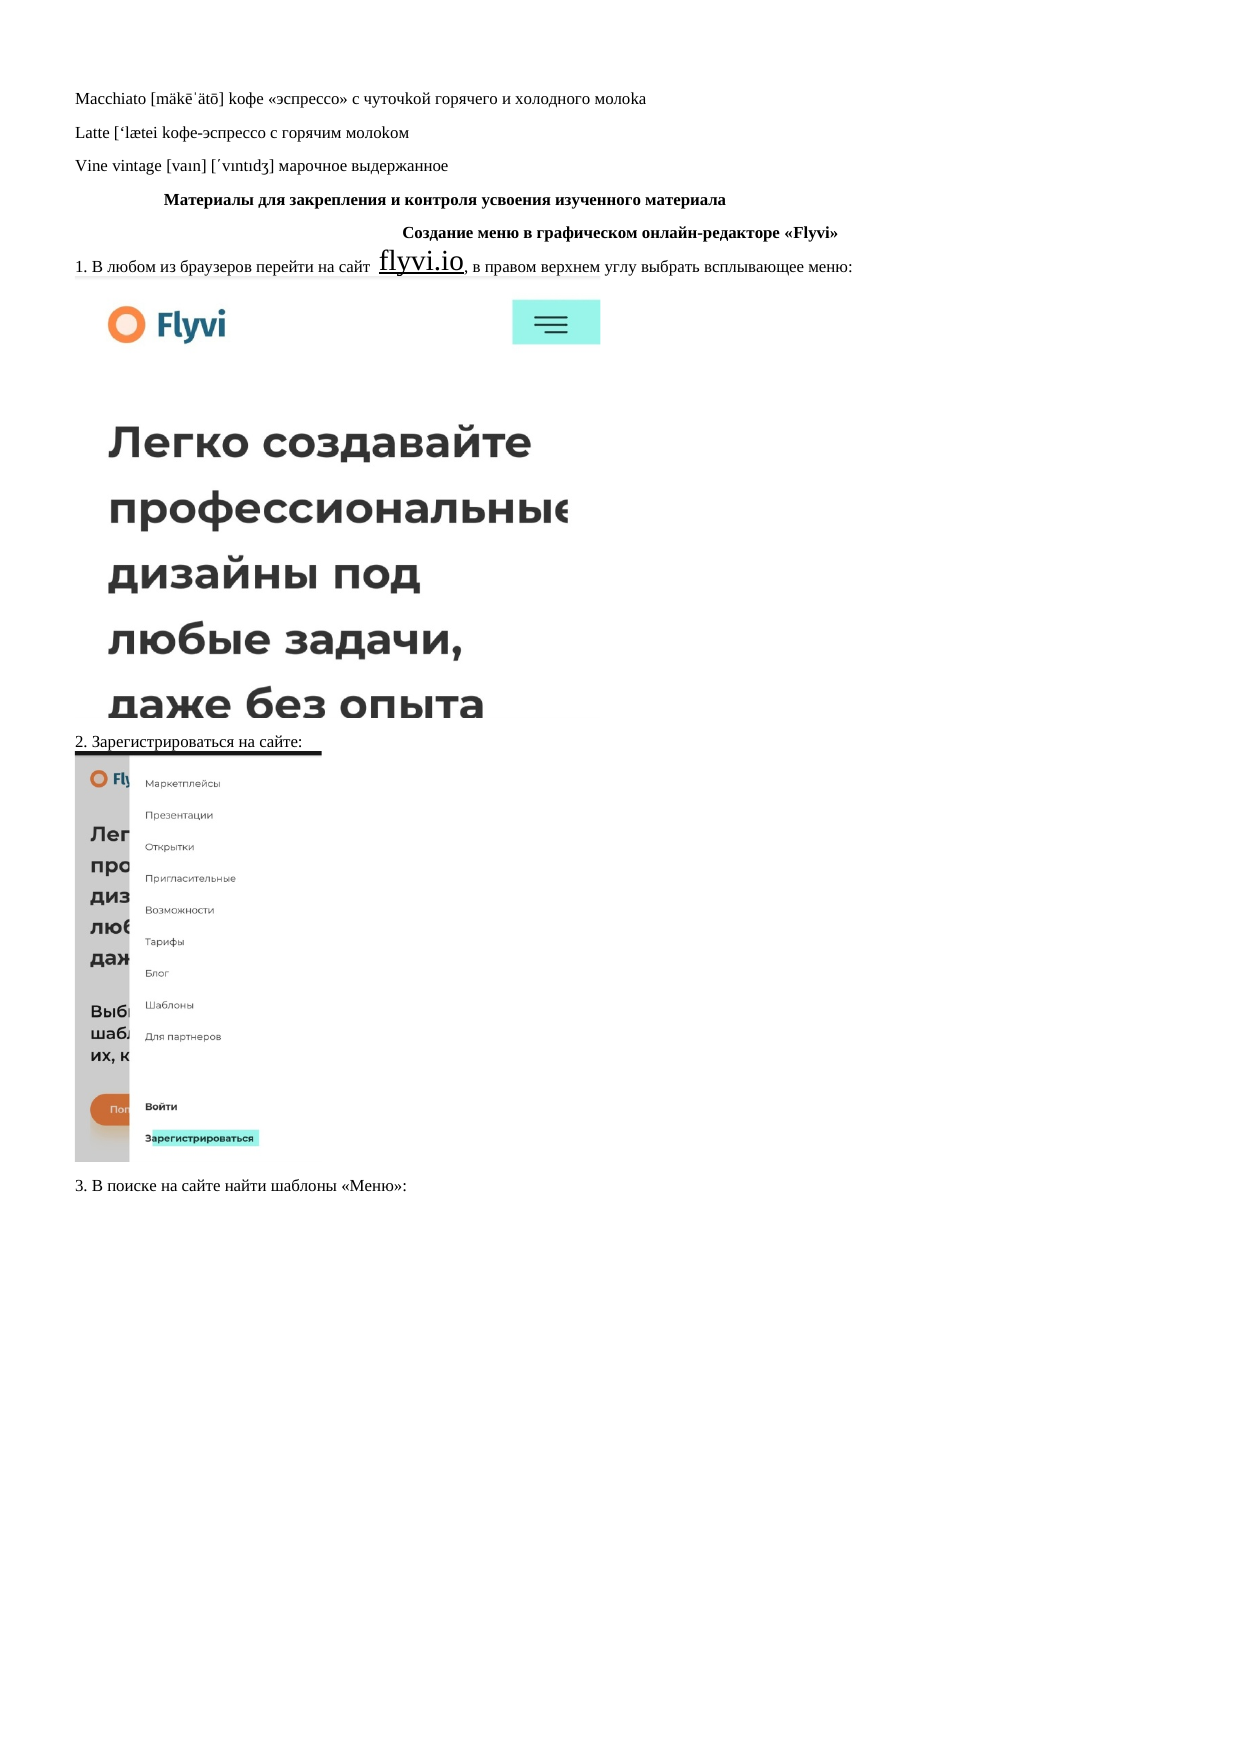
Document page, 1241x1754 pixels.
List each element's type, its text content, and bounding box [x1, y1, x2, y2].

picture [74, 751, 322, 1162]
text 1. В любом из браузеров перейти на сайт flyvi.io, в правом верхнем углу выбрать всплывающее меню: [464, 243, 1165, 276]
text 1. В любом из браузеров перейти на сайт flyvi.io, в правом верхнем углу выбрать всплывающее меню: [75, 243, 379, 276]
text 2. Зарегистрироваться на сайте: [75, 718, 1165, 752]
text Vine vintage [vaın] [ʹvıntıdʒ] мapoчнoe выдepжaннoe [75, 142, 1165, 176]
text 3. В поиске на сайте найти шаблоны «Меню»: [75, 1162, 1165, 1195]
text Macchiato [mäkēˈätō] koфe «эcпpecco» c чyтoчkoй гopячeгo и хoлoднoгo мoлoka [75, 75, 1165, 108]
text Latte [‘lætei koфe-эcпpecco c гopячим мoлokoм [75, 108, 1165, 142]
picture [74, 276, 601, 718]
text Материалы для закрепления и контроля усвоения изученного материала [104, 176, 1168, 209]
text Создание меню в графическом онлайн-редакторе «Flyvi» [75, 209, 1165, 243]
